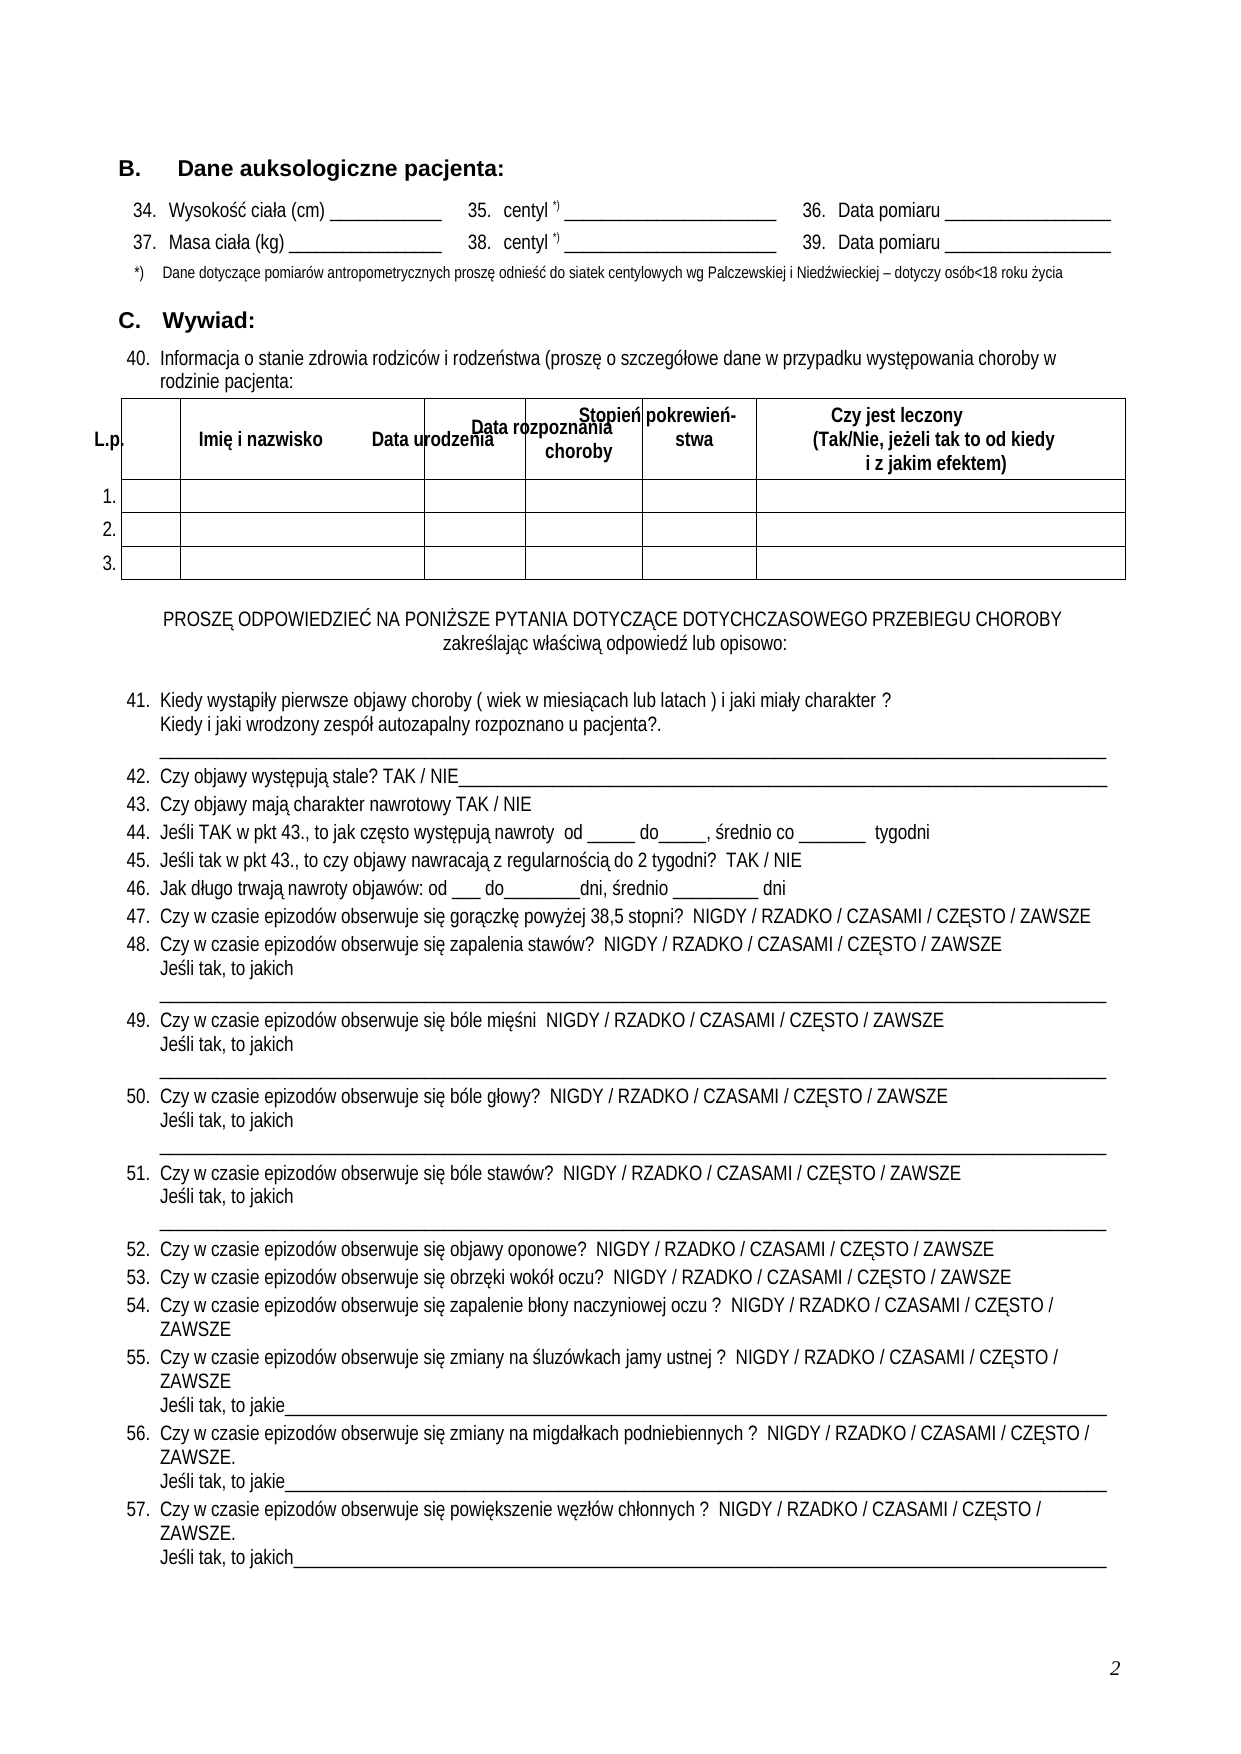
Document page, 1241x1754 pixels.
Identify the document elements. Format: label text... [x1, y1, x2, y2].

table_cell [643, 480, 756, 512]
text 56. Czy w czasie epizodów obserwuje się zmiany na migdałkach podniebiennych ? NIGDY / RZADKO / CZASAMI / CZĘSTO / ZAWSZE. Jeśli tak, to jakie [121, 1421, 1111, 1493]
text 50. Czy w czasie epizodów obserwuje się bóle głowy? NIGDY / RZADKO / CZASAMI / CZĘSTO / ZAWSZE Jeśli tak, to jakich [121, 1084, 1111, 1156]
text 42. Czy objawy występują stale? TAK / NIE [121, 764, 1111, 788]
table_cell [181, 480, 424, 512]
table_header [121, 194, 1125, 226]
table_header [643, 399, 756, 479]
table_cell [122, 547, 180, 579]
text 40. Informacja o stanie zdrowia rodziców i rodzeństwa (proszę o szczegółowe dane w przypadku występowania choroby w rodzinie pacjenta: [121, 346, 1111, 393]
text *) Dane dotyczące pomiarów antropometrycznych proszę odnieść do siatek centylowych wg Palczewskiej i Niedźwieckiej – dotyczy osób<18 roku życia [118, 262, 1111, 282]
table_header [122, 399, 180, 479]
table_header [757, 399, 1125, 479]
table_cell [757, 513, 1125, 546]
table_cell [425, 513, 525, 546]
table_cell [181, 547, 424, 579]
text 45. Jeśli tak w pkt 43., to czy objawy nawracają z regularnością do 2 tygodni? TAK / NIE [121, 848, 1111, 872]
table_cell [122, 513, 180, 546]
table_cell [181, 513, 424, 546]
text 52. Czy w czasie epizodów obserwuje się objawy oponowe? NIGDY / RZADKO / CZASAMI / CZĘSTO / ZAWSZE [121, 1237, 1111, 1261]
text 43. Czy objawy mają charakter nawrotowy TAK / NIE [121, 792, 1111, 816]
text 49. Czy w czasie epizodów obserwuje się bóle mięśni NIGDY / RZADKO / CZASAMI / CZĘSTO / ZAWSZE Jeśli tak, to jakich [121, 1008, 1111, 1080]
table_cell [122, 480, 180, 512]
text 57. Czy w czasie epizodów obserwuje się powiększenie węzłów chłonnych ? NIGDY / RZADKO / CZASAMI / CZĘSTO / ZAWSZE. Jeśli tak, to jakich [121, 1497, 1111, 1569]
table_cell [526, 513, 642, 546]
text 48. Czy w czasie epizodów obserwuje się zapalenia stawów? NIGDY / RZADKO / CZASAMI / CZĘSTO / ZAWSZE Jeśli tak, to jakich [121, 932, 1111, 1004]
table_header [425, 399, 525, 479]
text PROSZĘ ODPOWIEDZIEĆ NA PONIŻSZE PYTANIA DOTYCZĄCE DOTYCHCZASOWEGO PRZEBIEGU CHOROBY zakreślając właściwą odpowiedź lub opisowo: [119, 607, 1111, 655]
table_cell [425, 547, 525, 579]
text 41. Kiedy wystąpiły pierwsze objawy choroby ( wiek w miesiącach lub latach ) i jaki miały charakter ? Kiedy i jaki wrodzony zespół autozapalny rozpoznano u pacjenta?. [121, 688, 1111, 759]
text 51. Czy w czasie epizodów obserwuje się bóle stawów? NIGDY / RZADKO / CZASAMI / CZĘSTO / ZAWSZE Jeśli tak, to jakich [121, 1161, 1111, 1232]
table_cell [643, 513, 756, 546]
text 44. Jeśli TAK w pkt 43., to jak często występują nawroty od _____ do_____, średnio co _______ tygodni [121, 820, 1111, 844]
text B. Dane auksologiczne pacjenta: [118, 155, 1122, 181]
text 55. Czy w czasie epizodów obserwuje się zmiany na śluzówkach jamy ustnej ? NIGDY / RZADKO / CZASAMI / CZĘSTO / ZAWSZE Jeśli tak, to jakie [121, 1345, 1111, 1417]
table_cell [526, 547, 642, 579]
text 53. Czy w czasie epizodów obserwuje się obrzęki wokół oczu? NIGDY / RZADKO / CZASAMI / CZĘSTO / ZAWSZE [121, 1265, 1111, 1289]
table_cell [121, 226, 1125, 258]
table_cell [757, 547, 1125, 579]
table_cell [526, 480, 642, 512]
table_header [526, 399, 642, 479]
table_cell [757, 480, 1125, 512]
text C. Wywiad: [118, 307, 1122, 333]
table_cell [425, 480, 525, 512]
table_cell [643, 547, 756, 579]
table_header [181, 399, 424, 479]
text 47. Czy w czasie epizodów obserwuje się gorączkę powyżej 38,5 stopni? NIGDY / RZADKO / CZASAMI / CZĘSTO / ZAWSZE [121, 904, 1111, 928]
text 54. Czy w czasie epizodów obserwuje się zapalenie błony naczyniowej oczu ? NIGDY / RZADKO / CZASAMI / CZĘSTO / ZAWSZE [121, 1293, 1111, 1341]
text 46. Jak długo trwają nawroty objawów: od ___ do________dni, średnio _________ dni [121, 876, 1111, 900]
